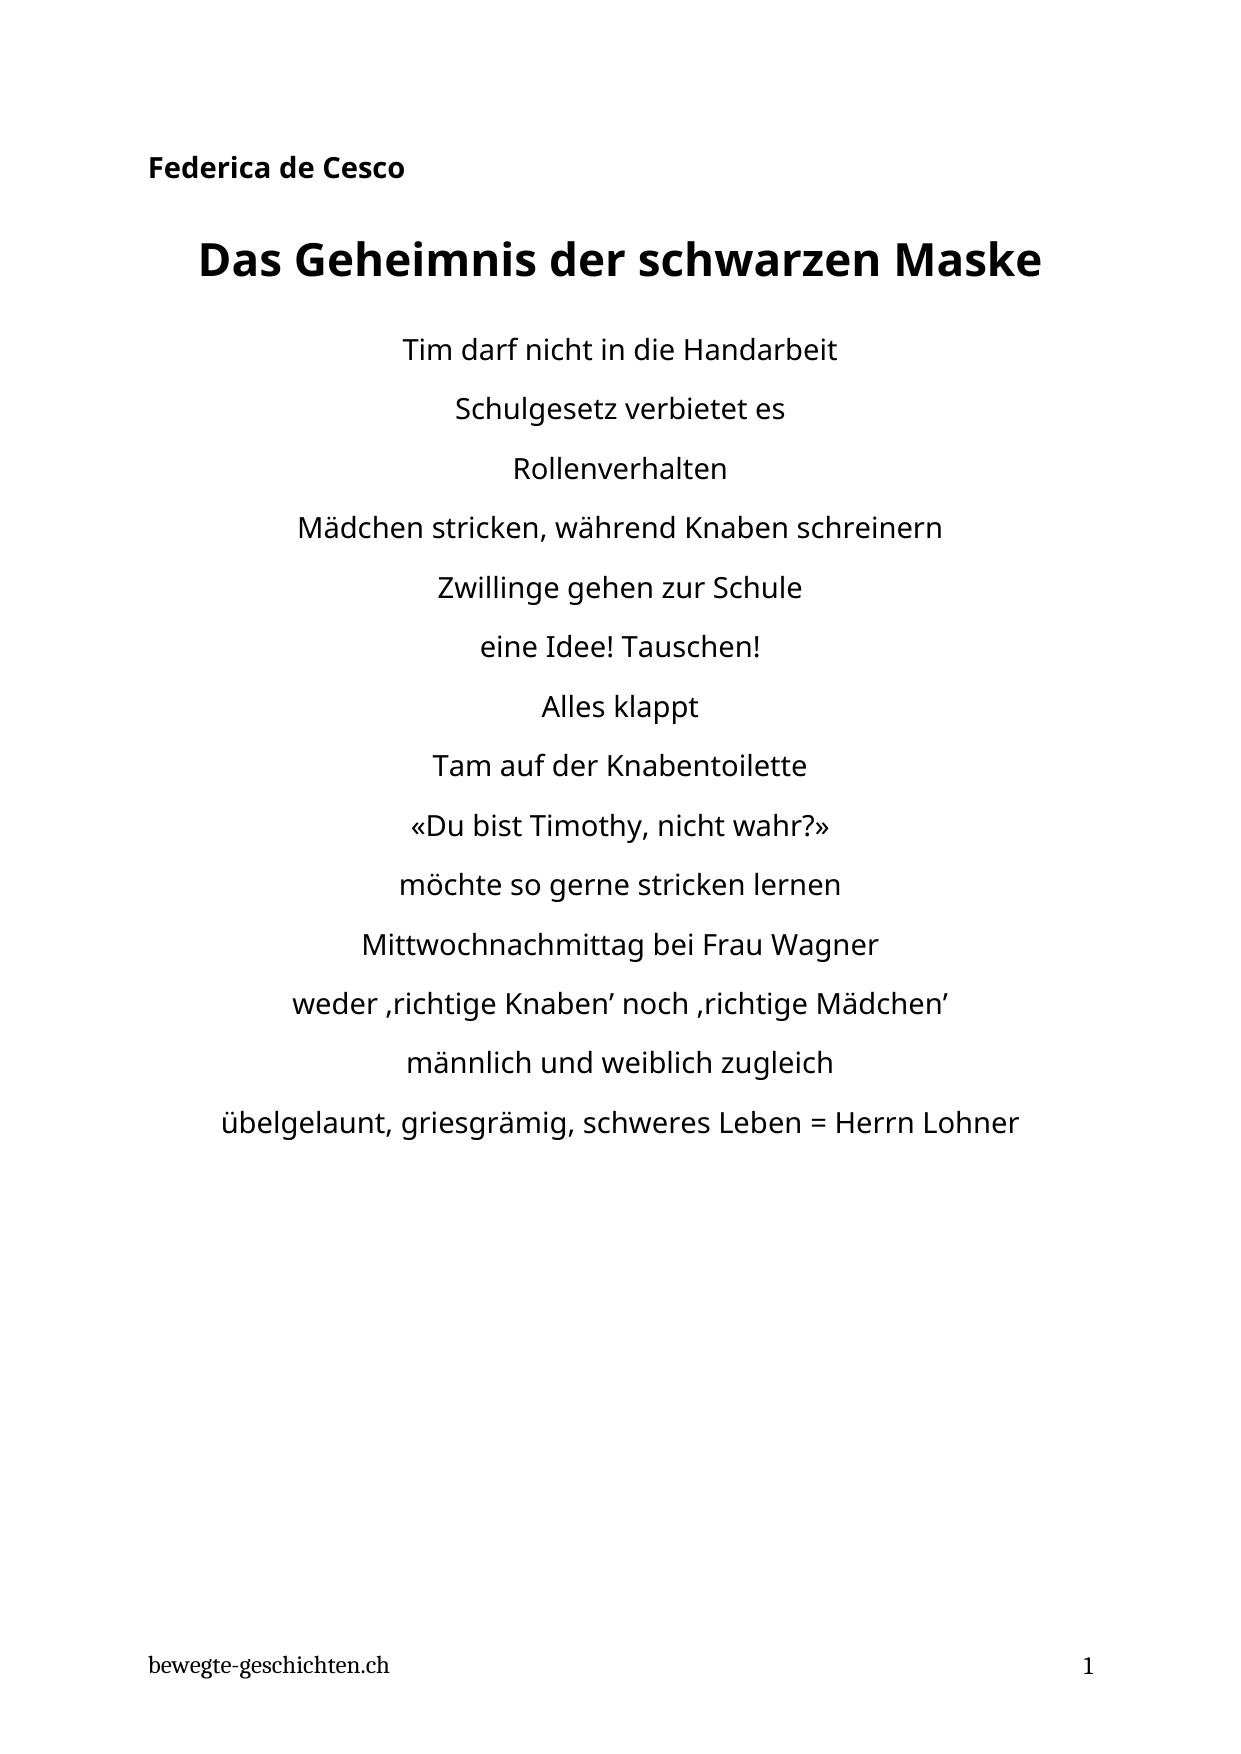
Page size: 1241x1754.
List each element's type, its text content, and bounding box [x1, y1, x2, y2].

text männlich und weiblich zugleich [148, 1043, 1093, 1082]
text Mittwochnachmittag bei Frau Wagner [148, 924, 1093, 963]
text Schulgesetz verbietet es [148, 388, 1093, 428]
text möchte so gerne stricken lernen [148, 864, 1093, 904]
text Tam auf der Knabentoilette [148, 745, 1093, 785]
text Federica de Cesco [148, 148, 1093, 187]
text Rollenverhalten [148, 448, 1093, 488]
text Tim darf nicht in die Handarbeit [148, 329, 1093, 369]
text Das Geheimnis der schwarzen Maske [148, 227, 1093, 289]
text weder ‚richtige Knaben’ noch ‚richtige Mädchen’ [148, 983, 1093, 1023]
text Alles klappt [148, 686, 1093, 726]
text eine Idee! Tauschen! [148, 626, 1093, 666]
text «Du bist Timothy, nicht wahr?» [148, 805, 1093, 844]
text Zwillinge gehen zur Schule [148, 567, 1093, 607]
text Mädchen stricken, während Knaben schreinern [148, 507, 1093, 547]
text übelgelaunt, griesgrämig, schweres Leben = Herrn Lohner [148, 1102, 1093, 1142]
